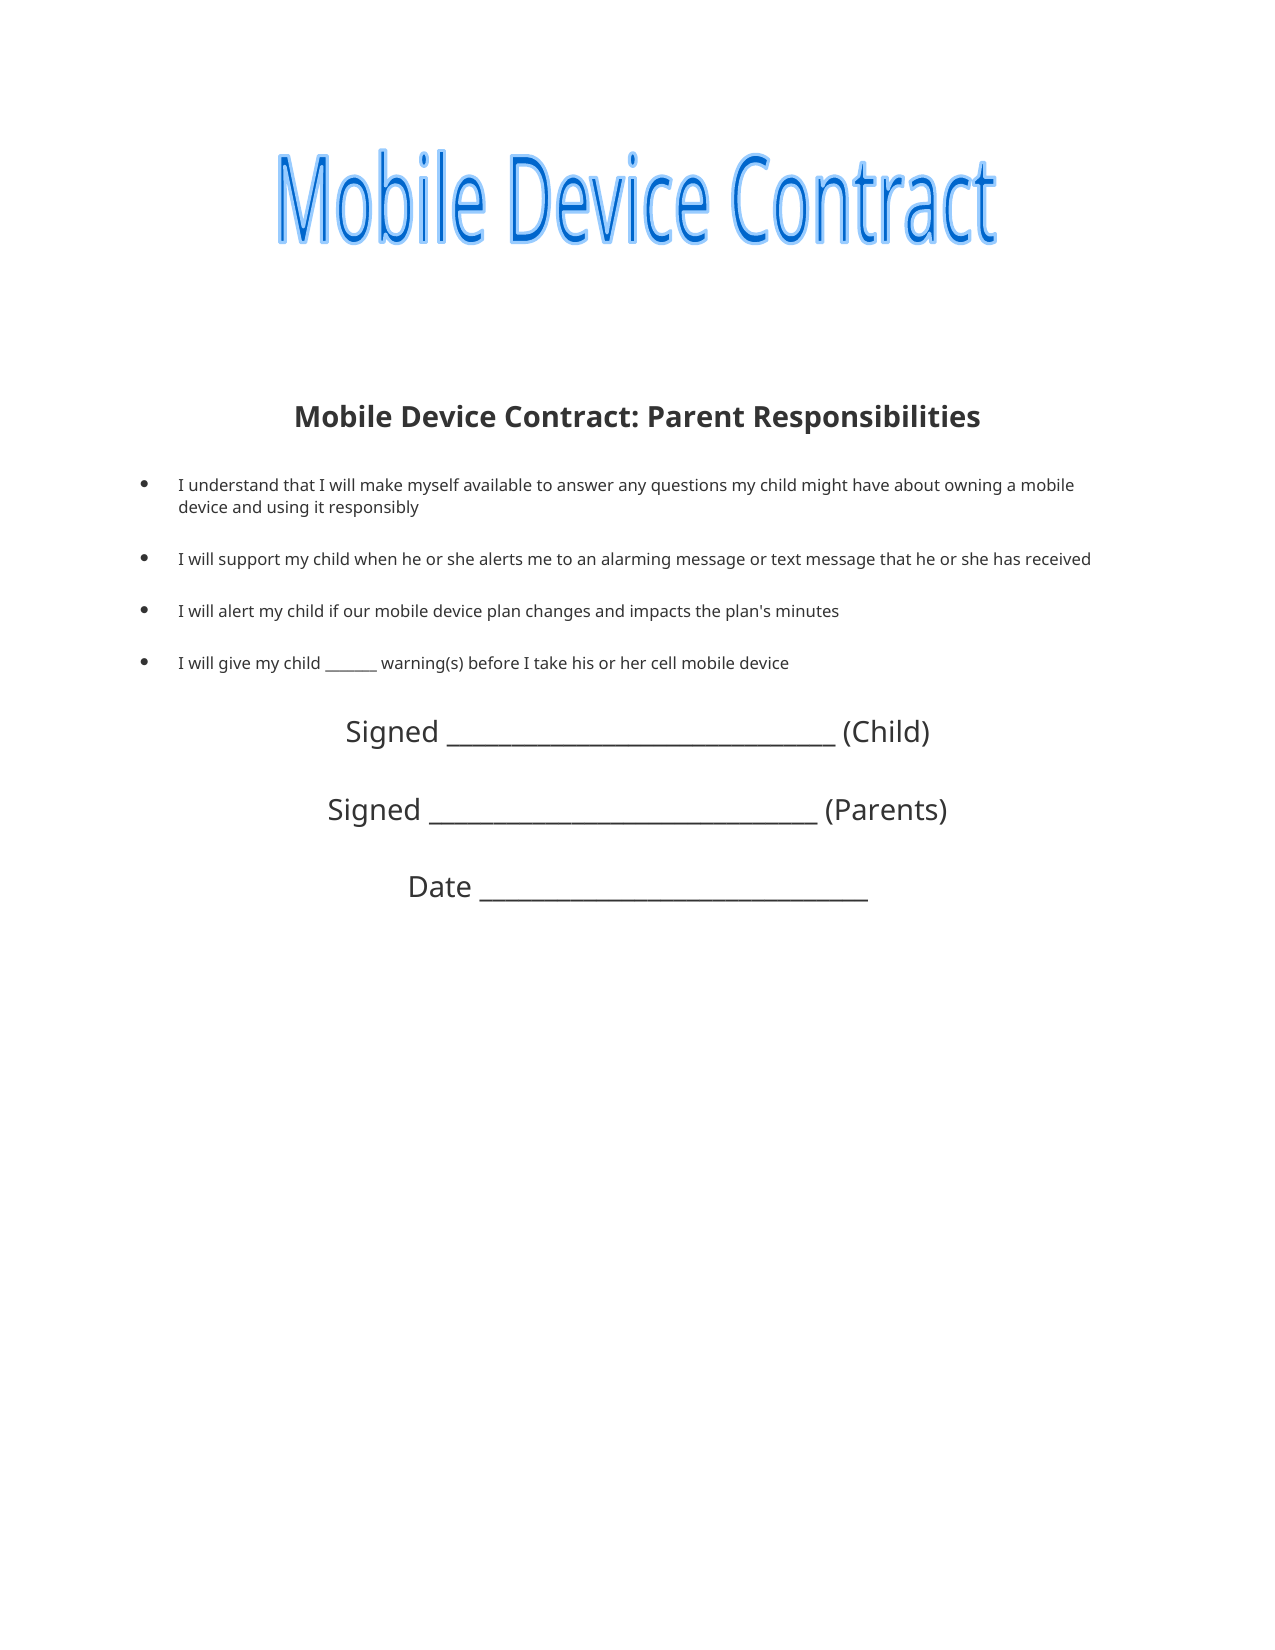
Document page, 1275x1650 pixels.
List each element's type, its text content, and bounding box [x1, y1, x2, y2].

text Signed ______________________________ (Child) [150, 712, 1125, 751]
list I understand that I will make myself available to answer any questions my child might have about owning a mobile device and using it responsibly [141, 473, 1125, 519]
text Signed ______________________________ (Parents) [150, 789, 1125, 829]
list I will give my child _______ warning(s) before I take his or her cell mobile device [141, 652, 1125, 674]
list I will support my child when he or she alerts me to an alarming message or text message that he or she has received [141, 548, 1125, 571]
list I will alert my child if our mobile device plan changes and impacts the plan's minutes [141, 600, 1125, 622]
text Mobile Device Contract: Parent Responsibilities [150, 396, 1125, 436]
text Date ______________________________ [150, 866, 1125, 906]
